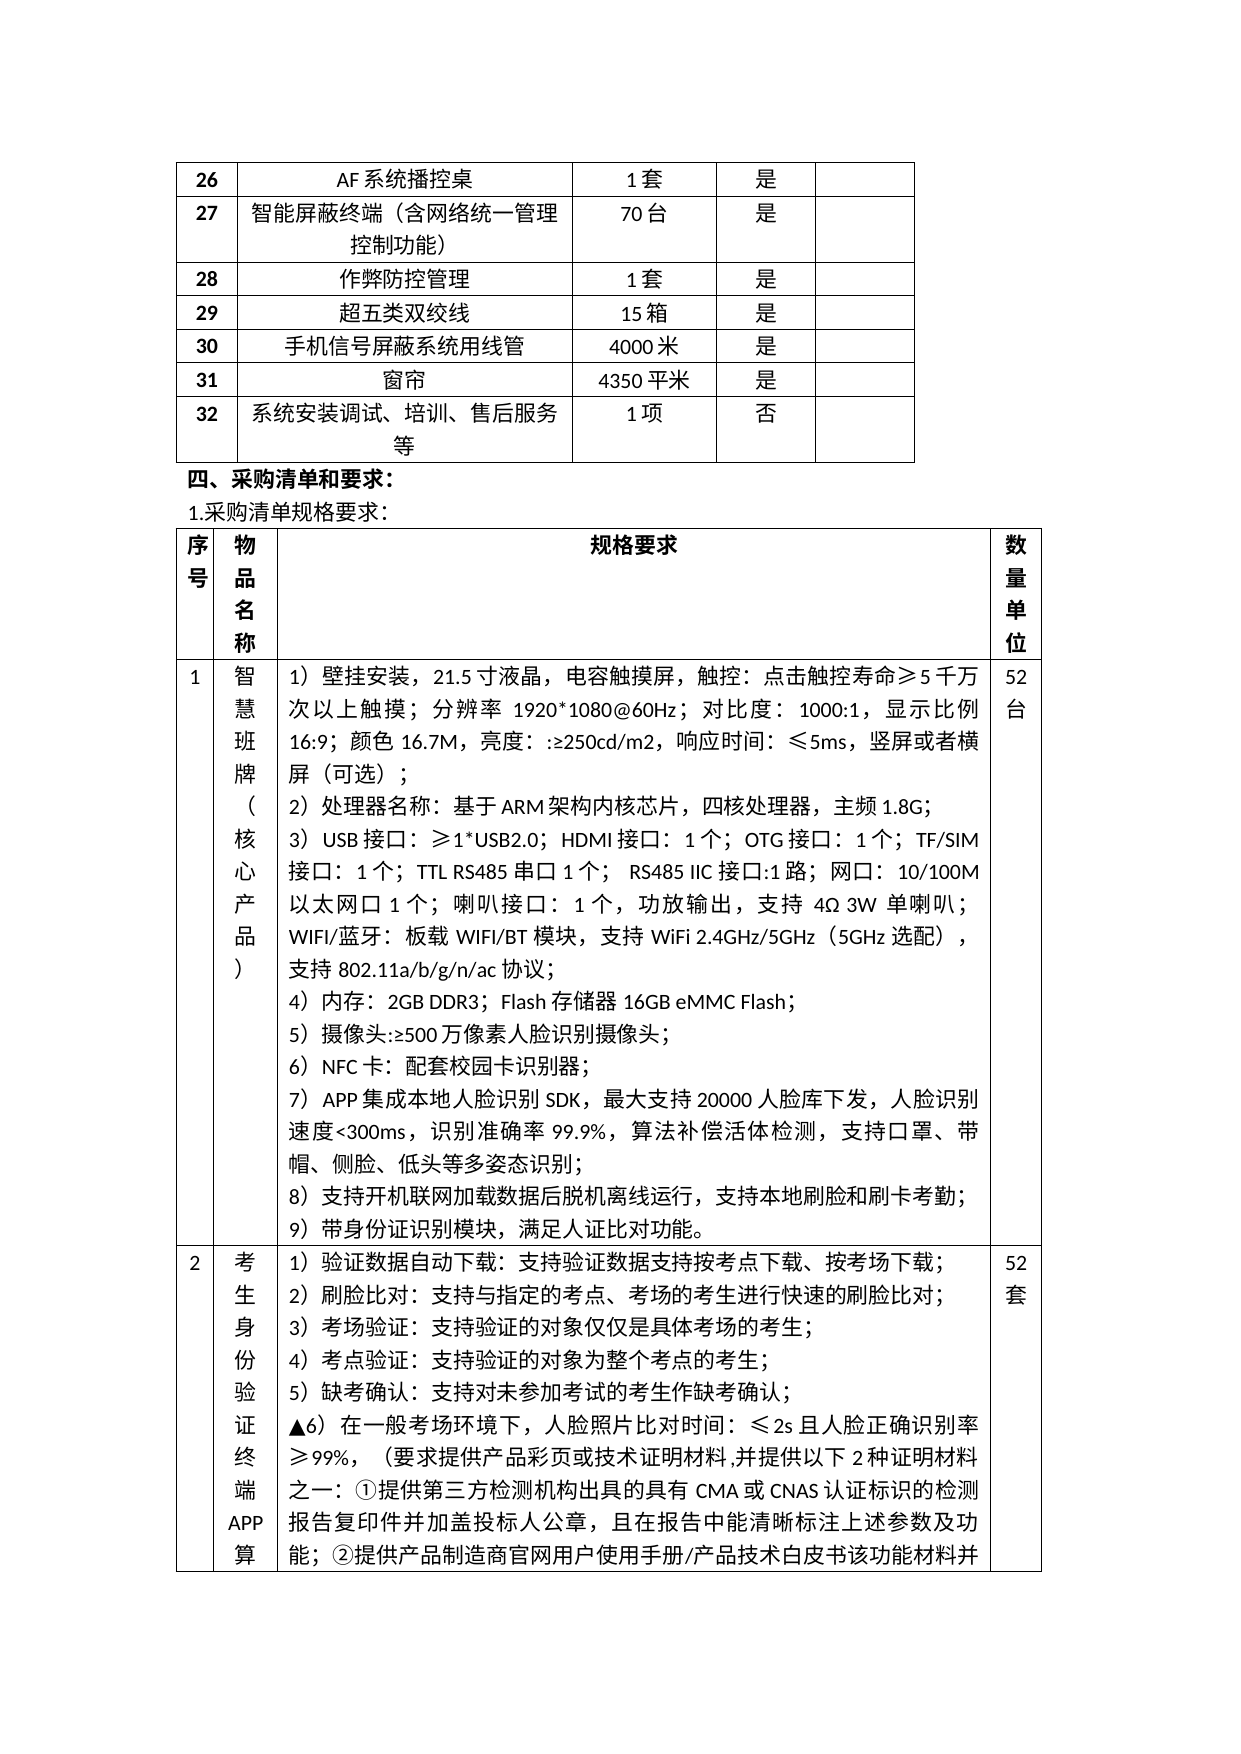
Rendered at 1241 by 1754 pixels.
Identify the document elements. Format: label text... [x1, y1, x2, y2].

table_cell 考生身份验证终端APP算法及授权 [214, 1246, 277, 1571]
table_header 序号 [177, 529, 213, 659]
table_cell 32 [177, 397, 237, 462]
table_cell 智慧班牌（核心产品） [214, 660, 277, 1245]
table_cell 是 [717, 263, 815, 295]
table_cell 超五类双绞线 [238, 296, 572, 329]
text 四、采购清单和要求： [187, 463, 1053, 495]
table_cell 31 [177, 363, 237, 396]
table_cell 1套 [573, 163, 716, 196]
table_cell 30 [177, 330, 237, 362]
table_cell 1套 [573, 263, 716, 295]
table_cell 27 [177, 197, 237, 262]
table_cell [816, 197, 914, 262]
table_cell 52套 [991, 1246, 1041, 1571]
table_cell 是 [717, 363, 815, 396]
table_cell 4350平米 [573, 363, 716, 396]
table_cell 1项 [573, 397, 716, 462]
table_cell 28 [177, 263, 237, 295]
table_cell [816, 296, 914, 329]
table_header 规格要求 [278, 529, 990, 659]
table_cell 52台 [991, 660, 1041, 1245]
table_cell 26 [177, 163, 237, 196]
table_cell 4000米 [573, 330, 716, 362]
text 1.采购清单规格要求： [187, 495, 1053, 528]
table_cell 智能屏蔽终端（含网络统一管理控制功能） [238, 197, 572, 262]
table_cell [278, 1246, 990, 1571]
table_cell 作弊防控管理 [238, 263, 572, 295]
table_cell 2 [177, 1246, 213, 1571]
table_cell 是 [717, 330, 815, 362]
table_cell 是 [717, 296, 815, 329]
table_cell [816, 397, 914, 462]
table_cell 手机信号屏蔽系统用线管 [238, 330, 572, 362]
table_cell 是 [717, 163, 815, 196]
table_cell 15箱 [573, 296, 716, 329]
table_cell 窗帘 [238, 363, 572, 396]
table_cell 是 [717, 197, 815, 262]
table_header 数量 单位 [991, 529, 1041, 659]
table_cell 1 [177, 660, 213, 1245]
table_header 物品 名称 [214, 529, 277, 659]
table_cell 70台 [573, 197, 716, 262]
table_cell AF系统播控桌 [238, 163, 572, 196]
table_cell 29 [177, 296, 237, 329]
table_cell 否 [717, 397, 815, 462]
table_cell [816, 363, 914, 396]
table_cell [816, 330, 914, 362]
table_cell 系统安装调试、培训、售后服务等 [238, 397, 572, 462]
table_cell 1）壁挂安装，21.5寸液晶，电容触摸屏，触控：点击触控寿命≥5千万次以上触摸；分辨率 1920*1080@60Hz；对比度：1000:1，显示比例 16:9；颜色 16.7M，亮度：:≥250cd/m2，响应时间：≤5ms，竖屏或者横屏（可选）； 2）处理器名称：基于ARM架构内核芯片，四核处理器，主频1.8G； 3）USB接口：≥1*USB2.0；HDMI接口：1个；OTG接口：1个；TF/SIM 接口：1个；TTL RS485串口1个； RS485 IIC 接口:1路；网口：10/100M 以太网口1个；喇叭接口：1个，功放输出，支持 4Ω 3W 单喇叭；WIFI/蓝牙：板载 WIFI/BT 模块，支持 WiFi 2.4GHz/5GHz（5GHz 选配），支持 802.11a/b/g/n/ac 协议； 4）内存：2GB DDR3；Flash 存储器 16GB eMMC Flash； 5）摄像头:≥500万像素人脸识别摄像头； 6）NFC卡：配套校园卡识别器； 7）APP集成本地人脸识别SDK，最大支持20000人脸库下发，人脸识别速度<300ms，识别准确率99.9%，算法补偿活体检测，支持口罩、带帽、侧脸、低头等多姿态识别； 8）支持开机联网加载数据后脱机离线运行，支持本地刷脸和刷卡考勤； 9）带身份证识别模块，满足人证比对功能。 [278, 660, 990, 1245]
table_cell [816, 163, 914, 196]
table_cell [816, 263, 914, 295]
